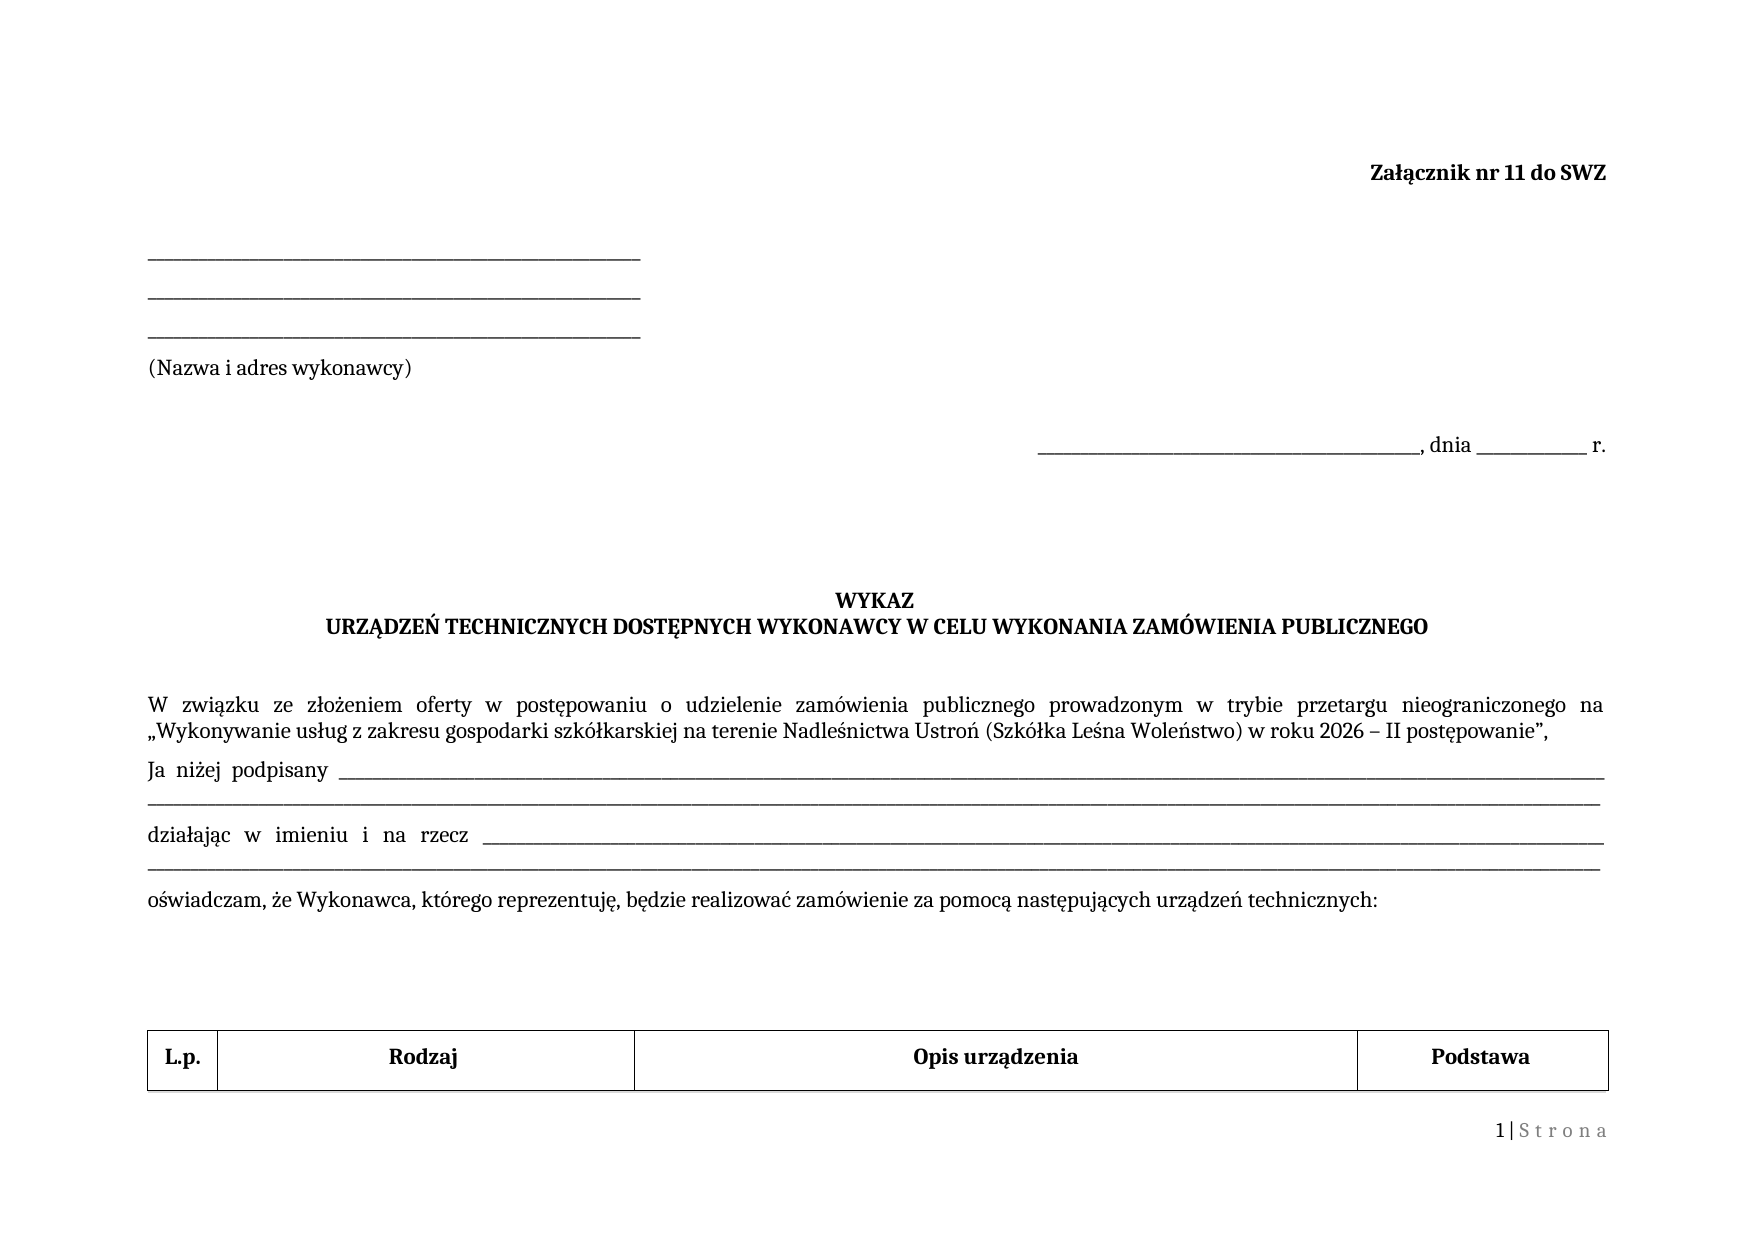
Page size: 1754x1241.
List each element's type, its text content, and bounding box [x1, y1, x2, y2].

text W związku ze złożeniem oferty w postępowaniu o udzielenie zamówienia publicznego prowadzonym w trybie przetargu nieograniczonego na „Wykonywanie usług z zakresu gospodarki szkółkarskiej na terenie Nadleśnictwa Ustroń (Szkółka Leśna Woleństwo) w roku 2026 – II postępowanie”, [148, 692, 1606, 744]
text (Nazwa i adres wykonawcy) [148, 354, 1606, 381]
text __________________________________________________________ [148, 238, 1606, 264]
table_header Rodzaj urządzenia [218, 1031, 634, 1090]
text WYKAZ URZĄDZEŃ TECHNICZNYCH DOSTĘPNYCH WYKONAWCY W CELU WYKONANIA ZAMÓWIENIA PUBLICZNEGO [148, 587, 1606, 640]
text __________________________________________________________ [148, 277, 1606, 303]
text działając w imieniu i na rzecz ____________________________________________________________________________________________________________________________________ ___________________________________________________________________________________________________________________________________________________________________________ [148, 822, 1606, 875]
text Ja niżej podpisany _____________________________________________________________________________________________________________________________________________________ ___________________________________________________________________________________________________________________________________________________________________________ [148, 757, 1606, 809]
text oświadczam, że Wykonawca, którego reprezentuję, będzie realizować zamówienie za pomocą następujących urządzeń technicznych: [148, 887, 1606, 913]
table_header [635, 1031, 1357, 1090]
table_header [1358, 1031, 1608, 1090]
text _____________________________________________, dnia _____________ r. [148, 432, 1606, 458]
text __________________________________________________________ [148, 316, 1606, 342]
text Załącznik nr 11 do SWZ [148, 160, 1606, 186]
table_header L.p. [148, 1031, 217, 1090]
